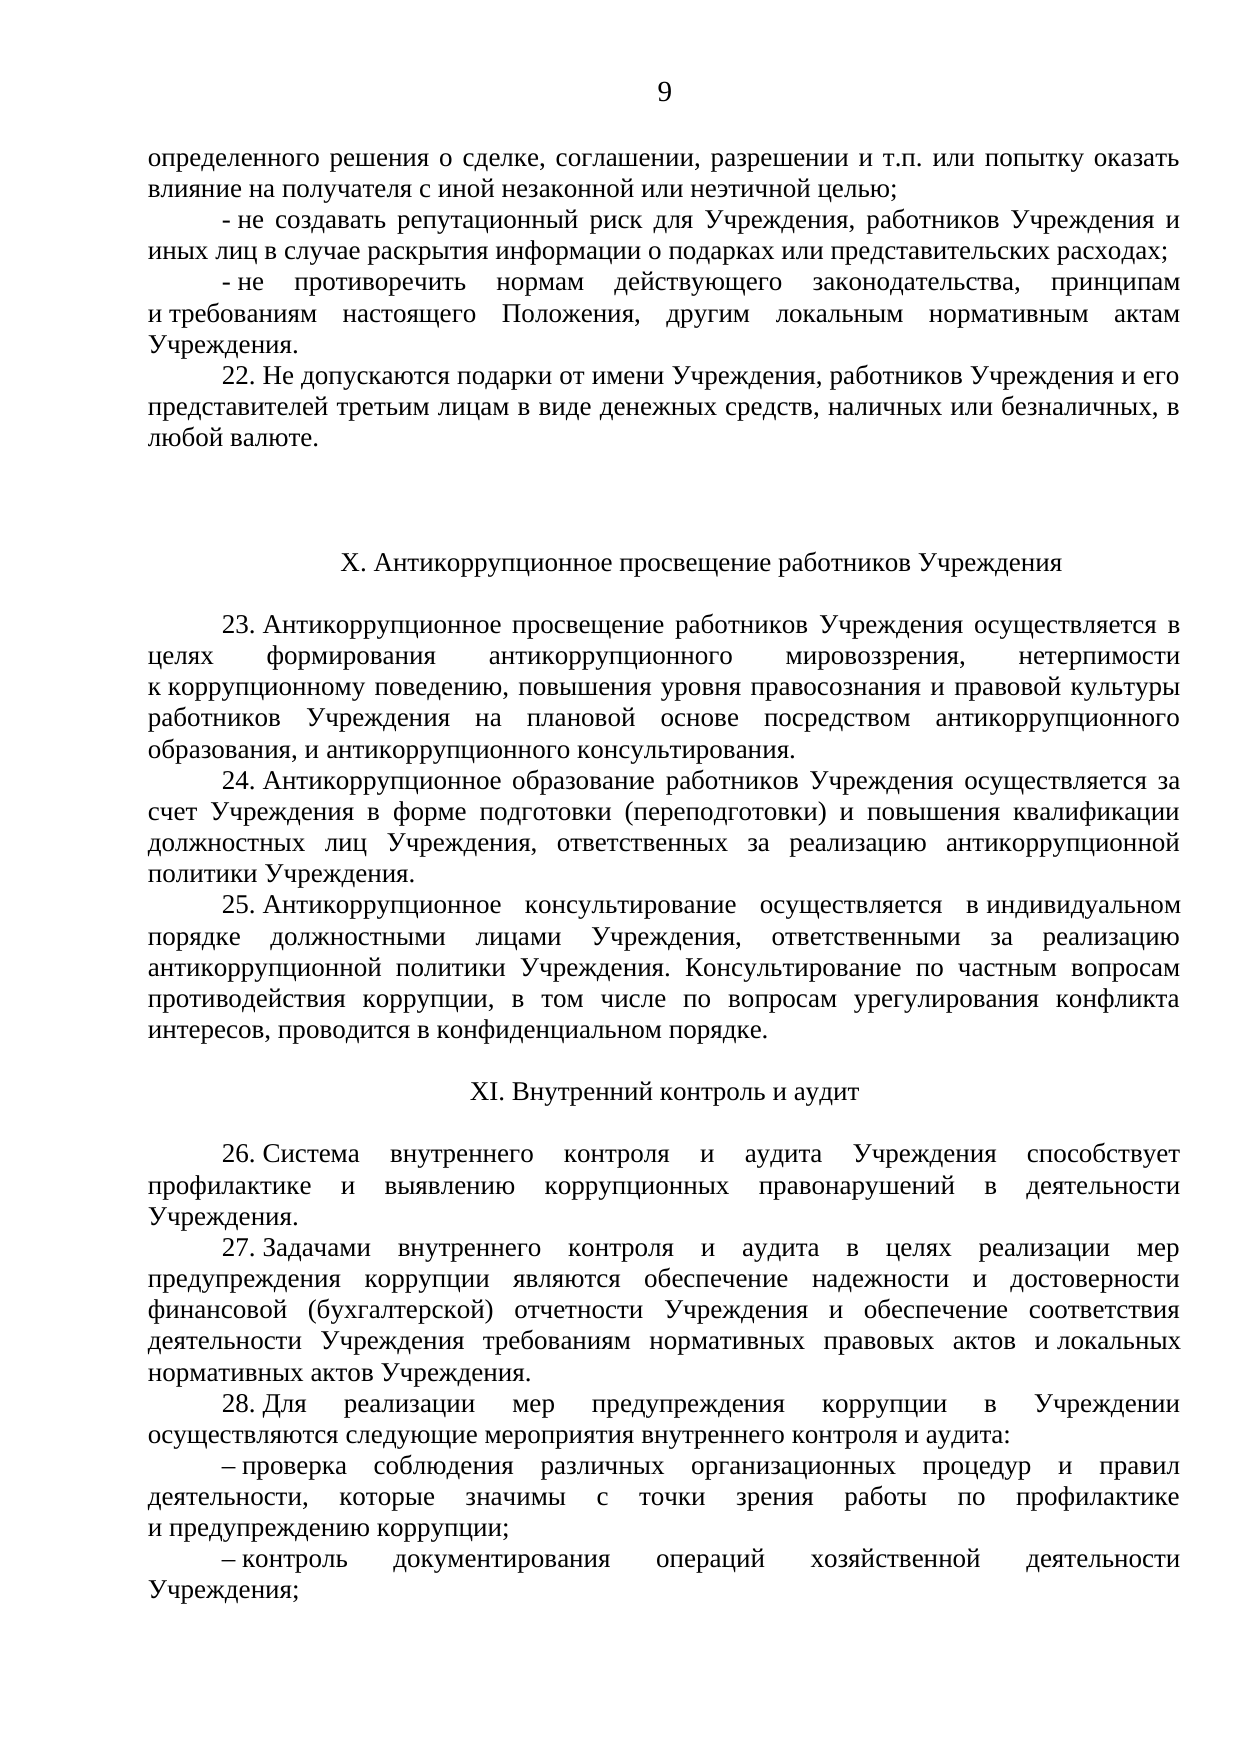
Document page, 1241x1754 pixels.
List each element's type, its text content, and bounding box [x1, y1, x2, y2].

text 27. Задачами внутреннего контроля и аудита в целях реализации мер предупреждения коррупции являются обеспечение надежности и достоверности финансовой (бухгалтерской) отчетности Учреждения и обеспечение соответствия деятельности Учреждения требованиям нормативных правовых актов и локальных нормативных актов Учреждения. [148, 1231, 1181, 1387]
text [148, 141, 1181, 203]
text XI. Внутренний контроль и аудит [148, 1075, 1181, 1106]
text – контроль документирования операций хозяйственной деятельности Учреждения; [148, 1542, 1181, 1605]
text 23. Антикоррупционное просвещение работников Учреждения осуществляется в целях формирования антикоррупционного мировоззрения, нетерпимости к коррупционному поведению, повышения уровня правосознания и правовой культуры работников Учреждения на плановой основе посредством антикоррупционного образования, и антикоррупционного консультирования. [148, 608, 1181, 764]
text X. Антикоррупционное просвещение работников Учреждения [148, 546, 1181, 577]
text – проверка соблюдения различных организационных процедур и правил деятельности, которые значимы с точки зрения работы по профилактике и предупреждению коррупции; [148, 1449, 1181, 1542]
text - не создавать репутационный риск для Учреждения, работников Учреждения и иных лиц в случае раскрытия информации о подарках или представительских расходах; [148, 203, 1181, 266]
text 25. Антикоррупционное консультирование осуществляется в индивидуальном порядке должностными лицами Учреждения, ответственными за реализацию антикоррупционной политики Учреждения. Консультирование по частным вопросам противодействия коррупции, в том числе по вопросам урегулирования конфликта интересов, проводится в конфиденциальном порядке. [148, 888, 1181, 1044]
text 28. Для реализации мер предупреждения коррупции в Учреждении осуществляются следующие мероприятия внутреннего контроля и аудита: [148, 1387, 1181, 1449]
text 22. Не допускаются подарки от имени Учреждения, работников Учреждения и его представителей третьим лицам в виде денежных средств, наличных или безналичных, в любой валюте. [148, 359, 1181, 452]
text 24. Антикоррупционное образование работников Учреждения осуществляется за счет Учреждения в форме подготовки (переподготовки) и повышения квалификации должностных лиц Учреждения, ответственных за реализацию антикоррупционной политики Учреждения. [148, 764, 1181, 888]
text - не противоречить нормам действующего законодательства, принципам и требованиям настоящего Положения, другим локальным нормативным актам Учреждения. [148, 266, 1181, 359]
text 26. Система внутреннего контроля и аудита Учреждения способствует профилактике и выявлению коррупционных правонарушений в деятельности Учреждения. [148, 1138, 1181, 1231]
